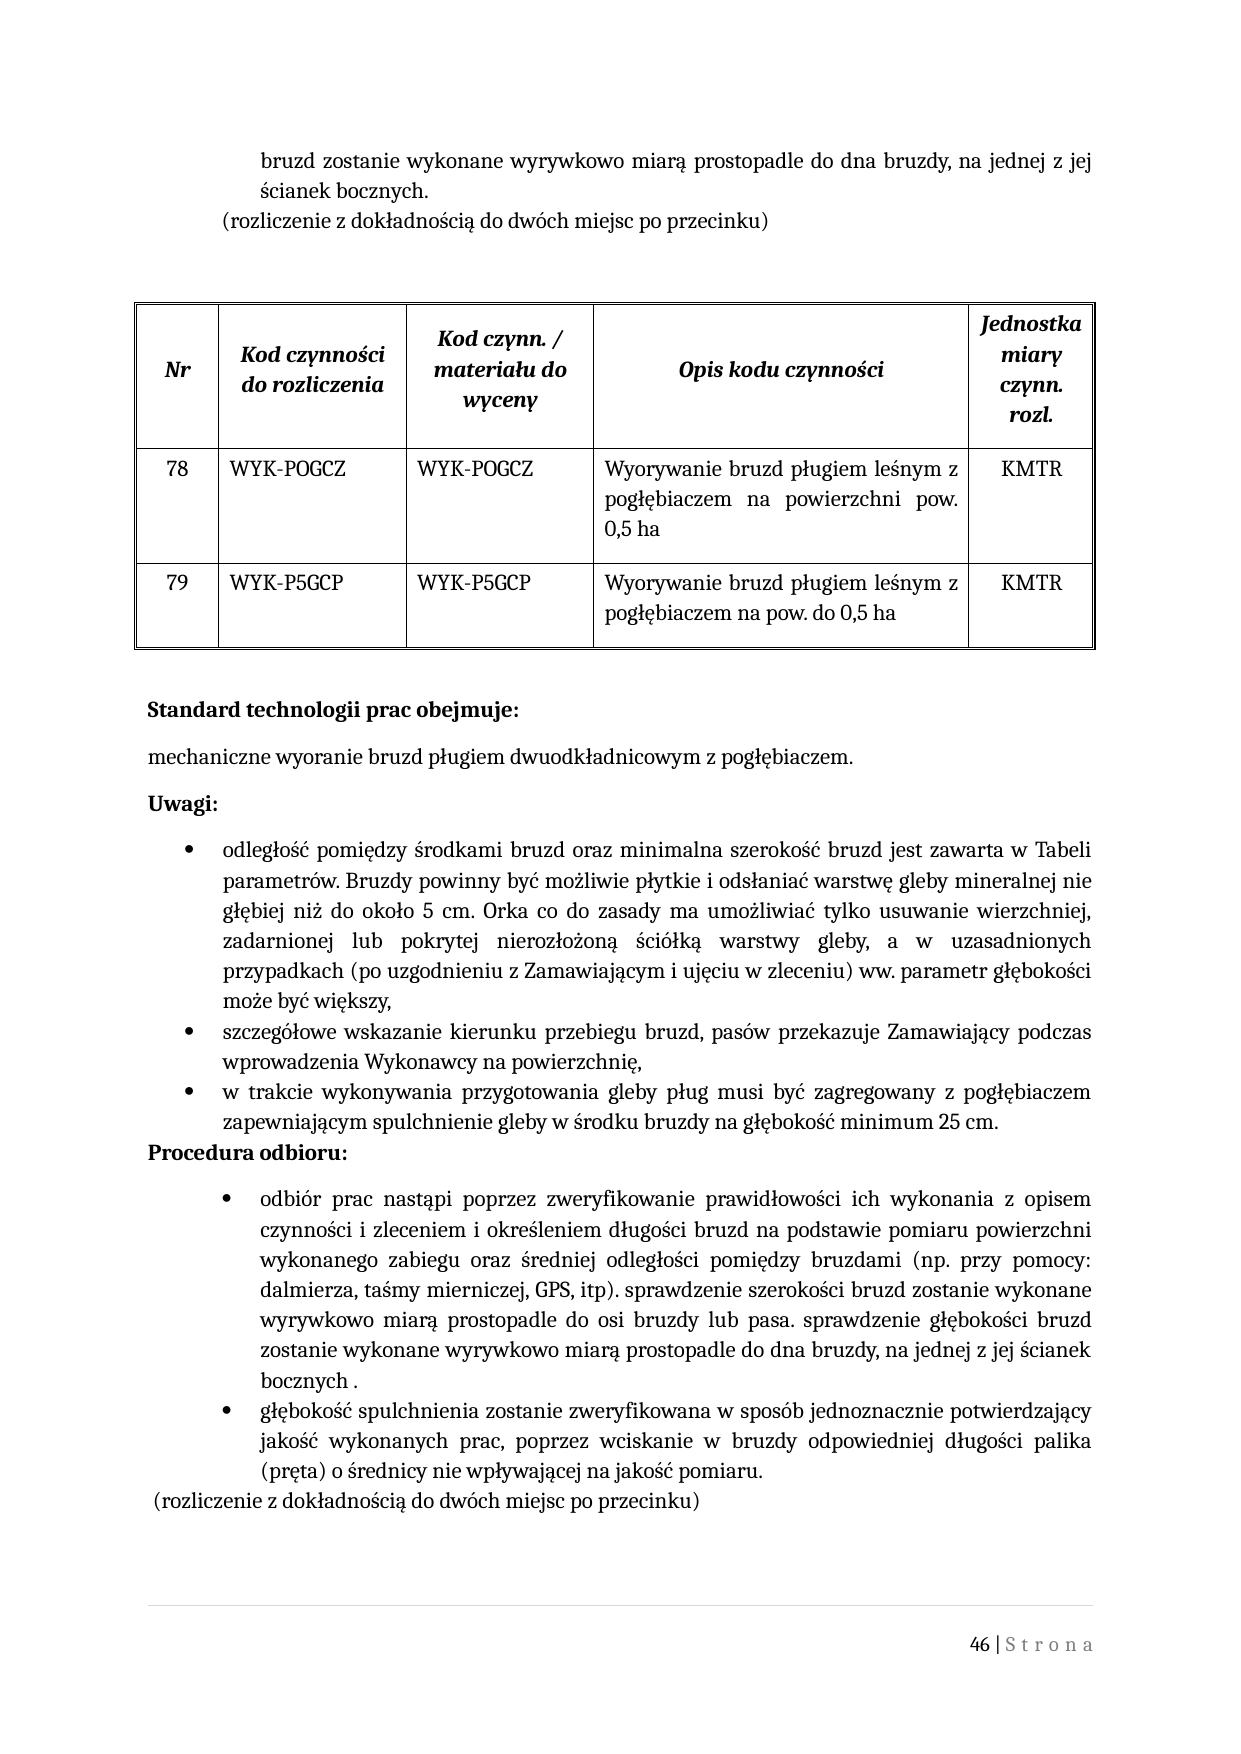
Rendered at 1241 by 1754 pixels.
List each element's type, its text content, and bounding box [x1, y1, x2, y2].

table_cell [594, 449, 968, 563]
list w trakcie wykonywania przygotowania gleby pług musi być zagregowany z pogłębiaczem zapewniającym spulchnienie gleby w środku bruzdy na głębokość minimum 25 cm. [185, 1079, 1093, 1136]
text Standard technologii prac obejmuje: [148, 697, 1093, 723]
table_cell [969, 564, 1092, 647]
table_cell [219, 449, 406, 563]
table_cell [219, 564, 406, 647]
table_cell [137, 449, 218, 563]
text Procedura odbioru: [148, 1139, 1093, 1166]
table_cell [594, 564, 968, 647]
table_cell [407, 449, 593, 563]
text Uwagi: [148, 790, 1093, 817]
list odległość pomiędzy środkami bruzd oraz minimalna szerokość bruzd jest zawarta w Tabeli parametrów. Bruzdy powinny być możliwie płytkie i odsłaniać warstwę gleby mineralnej nie głębiej niż do około 5 cm. Orka co do zasady ma umożliwiać tylko usuwanie wierzchniej, zadarnionej lub pokrytej nierozłożoną ściółką warstwy gleby, a w uzasadnionych przypadkach (po uzgodnieniu z Zamawiającym i ujęciu w zleceniu) ww. parametr głębokości może być większy, [185, 837, 1093, 1015]
list szczegółowe wskazanie kierunku przebiegu bruzd, pasów przekazuje Zamawiający podczas wprowadzenia Wykonawcy na powierzchnię, [185, 1018, 1093, 1075]
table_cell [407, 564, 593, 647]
text (rozliczenie z dokładnością do dwóch miejsc po przecinku) [148, 1488, 1093, 1515]
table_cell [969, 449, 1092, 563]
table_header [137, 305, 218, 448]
text mechaniczne wyoranie bruzd pługiem dwuodkładnicowym z pogłębiaczem. [148, 743, 1093, 770]
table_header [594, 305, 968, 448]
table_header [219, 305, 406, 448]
text (rozliczenie z dokładnością do dwóch miejsc po przecinku) [148, 208, 1093, 234]
list głębokość spulchnienia zostanie zweryfikowana w sposób jednoznacznie potwierdzający jakość wykonanych prac, poprzez wciskanie w bruzdy odpowiedniej długości palika (pręta) o średnicy nie wpływającej na jakość pomiaru. [223, 1398, 1093, 1484]
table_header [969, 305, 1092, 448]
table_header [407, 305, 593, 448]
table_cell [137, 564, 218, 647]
list odbiór prac nastąpi poprzez zweryfikowanie prawidłowości ich wykonania z opisem czynności i zleceniem i określeniem długości bruzd na podstawie pomiaru powierzchni wykonanego zabiegu oraz średniej odległości pomiędzy bruzdami (np. przy pomocy: dalmierza, taśmy mierniczej, GPS, itp). sprawdzenie szerokości bruzd zostanie wykonane wyrywkowo miarą prostopadle do osi bruzdy lub pasa. sprawdzenie głębokości bruzd zostanie wykonane wyrywkowo miarą prostopadle do dna bruzdy, na jednej z jej ścianek bocznych . [223, 1186, 1093, 1394]
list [223, 148, 1093, 204]
